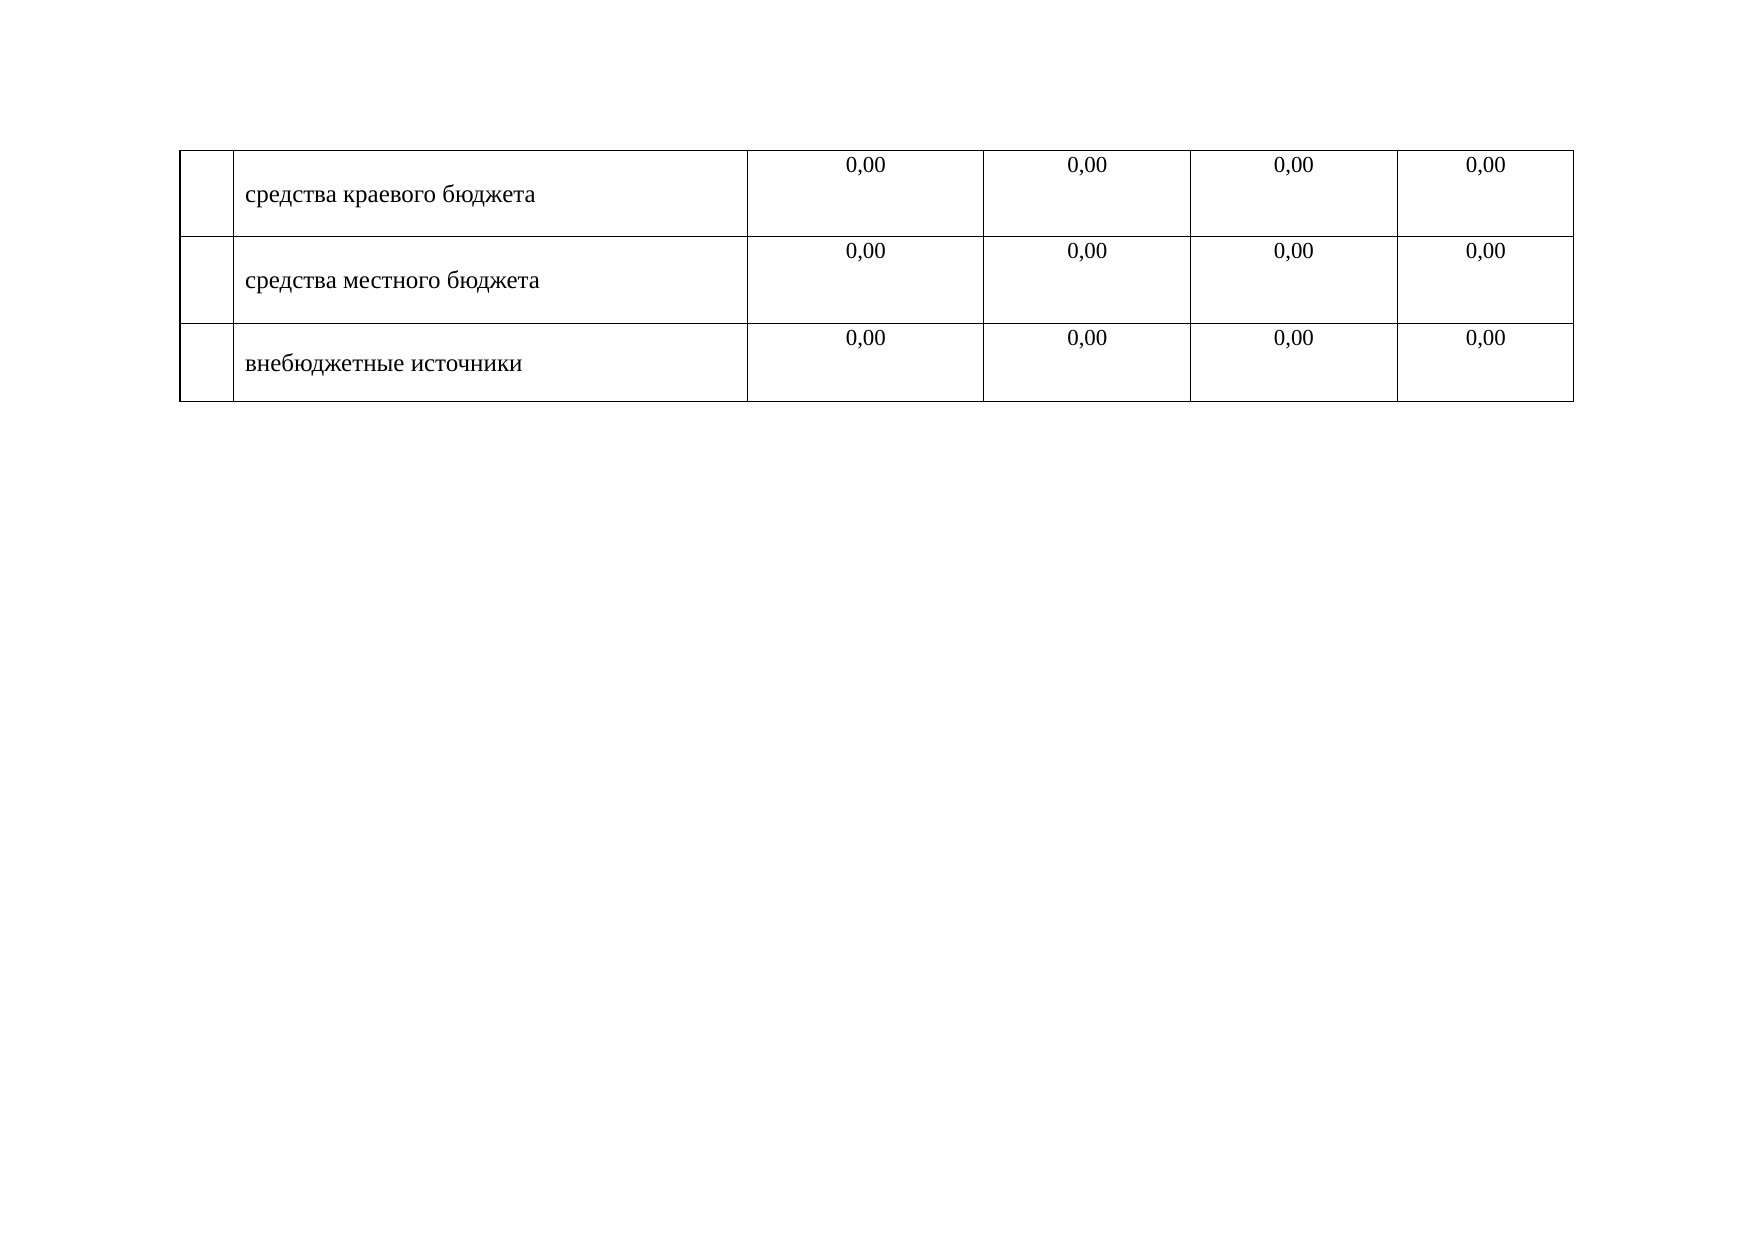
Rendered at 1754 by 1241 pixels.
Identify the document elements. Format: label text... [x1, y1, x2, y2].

table_cell 0,00 [984, 324, 1190, 401]
table_cell 0,00 [1398, 237, 1573, 323]
table_cell 0,00 [1191, 324, 1397, 401]
table_cell средства местного бюджета [234, 237, 747, 323]
table_cell 0,00 [1398, 151, 1573, 236]
table_cell 0,00 [748, 324, 983, 401]
table_cell 0,00 [984, 237, 1190, 323]
table_cell [181, 324, 233, 401]
table_cell средства краевого бюджета [234, 151, 747, 236]
table_cell [181, 151, 233, 236]
table_cell [181, 237, 233, 323]
table_cell 0,00 [1191, 237, 1397, 323]
table_cell 0,00 [748, 151, 983, 236]
table_cell 0,00 [984, 151, 1190, 236]
table_cell 0,00 [1191, 151, 1397, 236]
table_cell 0,00 [1398, 324, 1573, 401]
table_cell 0,00 [748, 237, 983, 323]
table_cell внебюджетные источники [234, 324, 747, 401]
